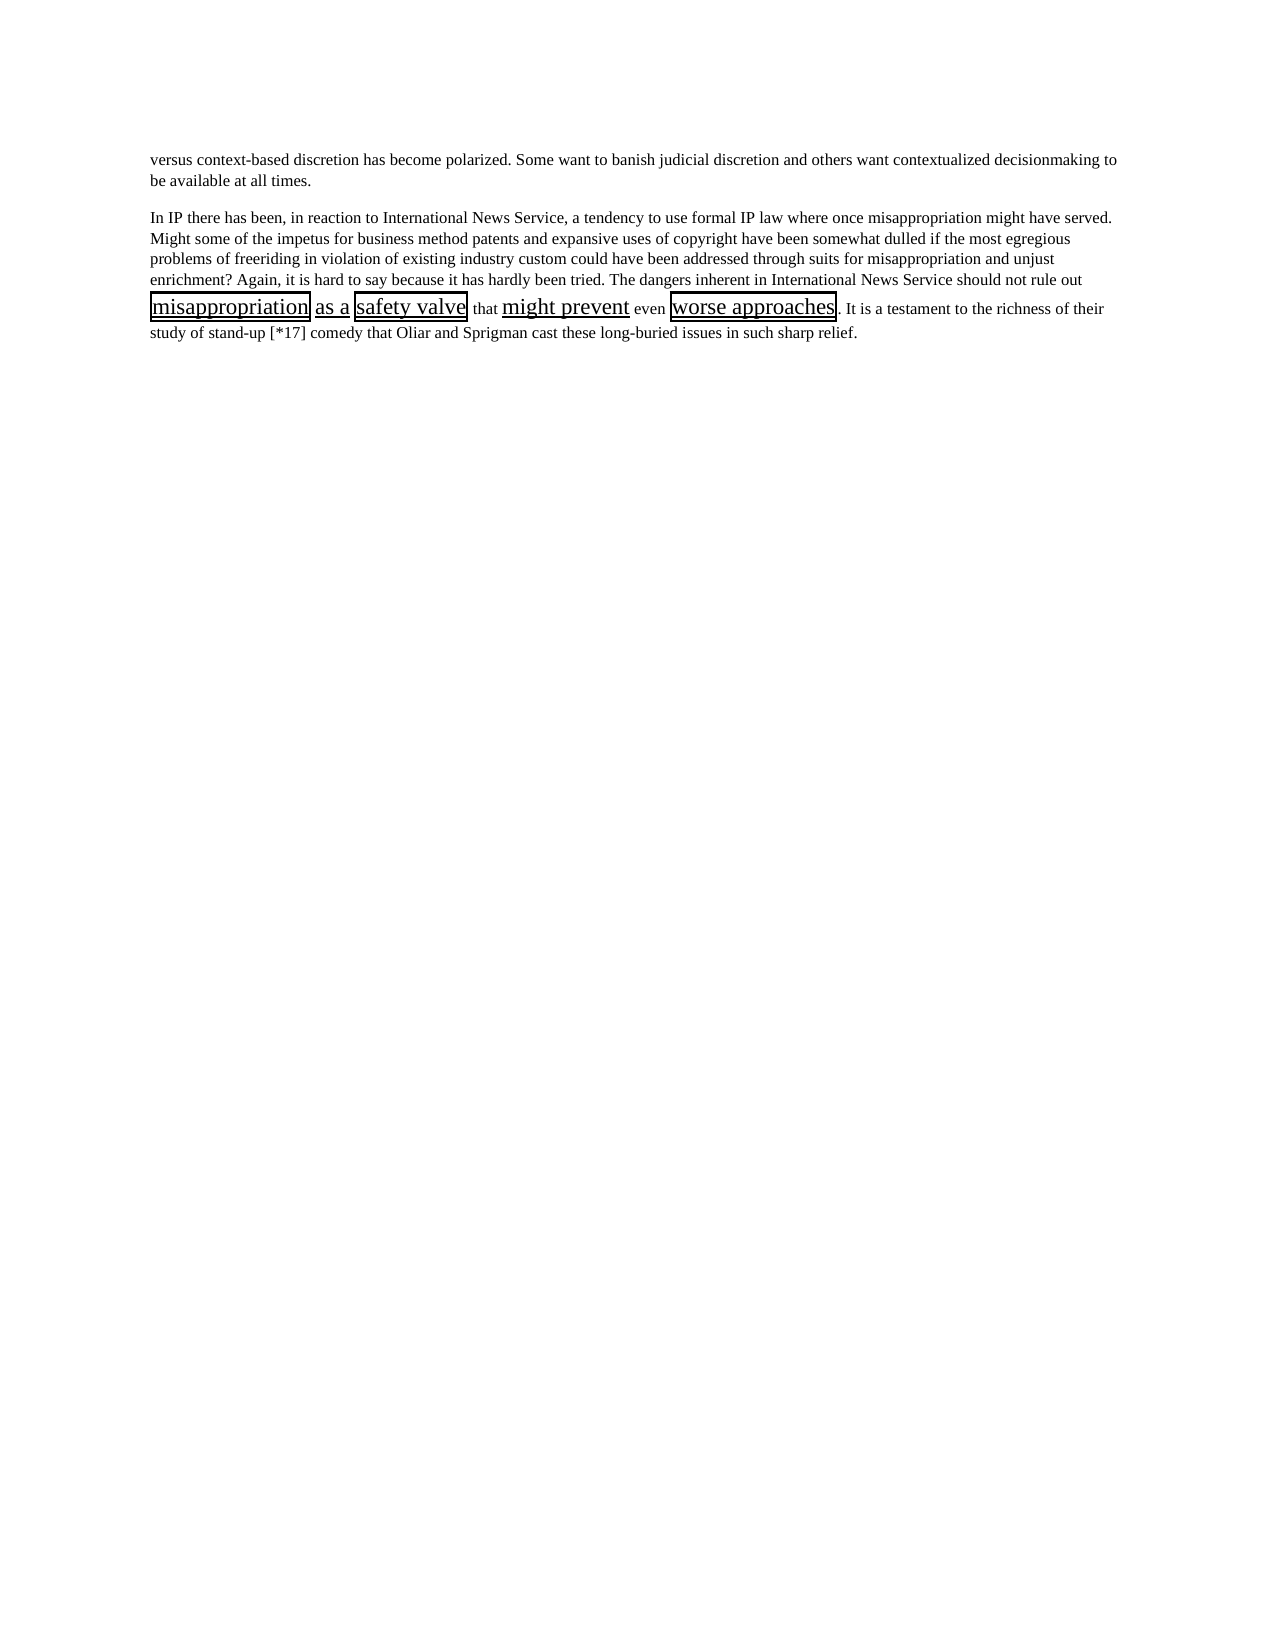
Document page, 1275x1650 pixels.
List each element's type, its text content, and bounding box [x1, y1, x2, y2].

text In IP there has been, in reaction to International News Service, a tendency to use formal IP law where once misappropriation might have served. Might some of the impetus for business method patents and expansive uses of copyright have been somewhat dulled if the most egregious problems of freeriding in violation of existing industry custom could have been addressed through suits for misappropriation and unjust enrichment? Again, it is hard to say because it has hardly been tried. The dangers inherent in International News Service should not rule out misappropriation as a safety valve that might prevent even worse approaches. It is a testament to the richness of their study of stand-up [*17] comedy that Oliar and Sprigman cast these long-buried issues in such sharp relief. [150, 208, 1125, 342]
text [150, 150, 1125, 190]
